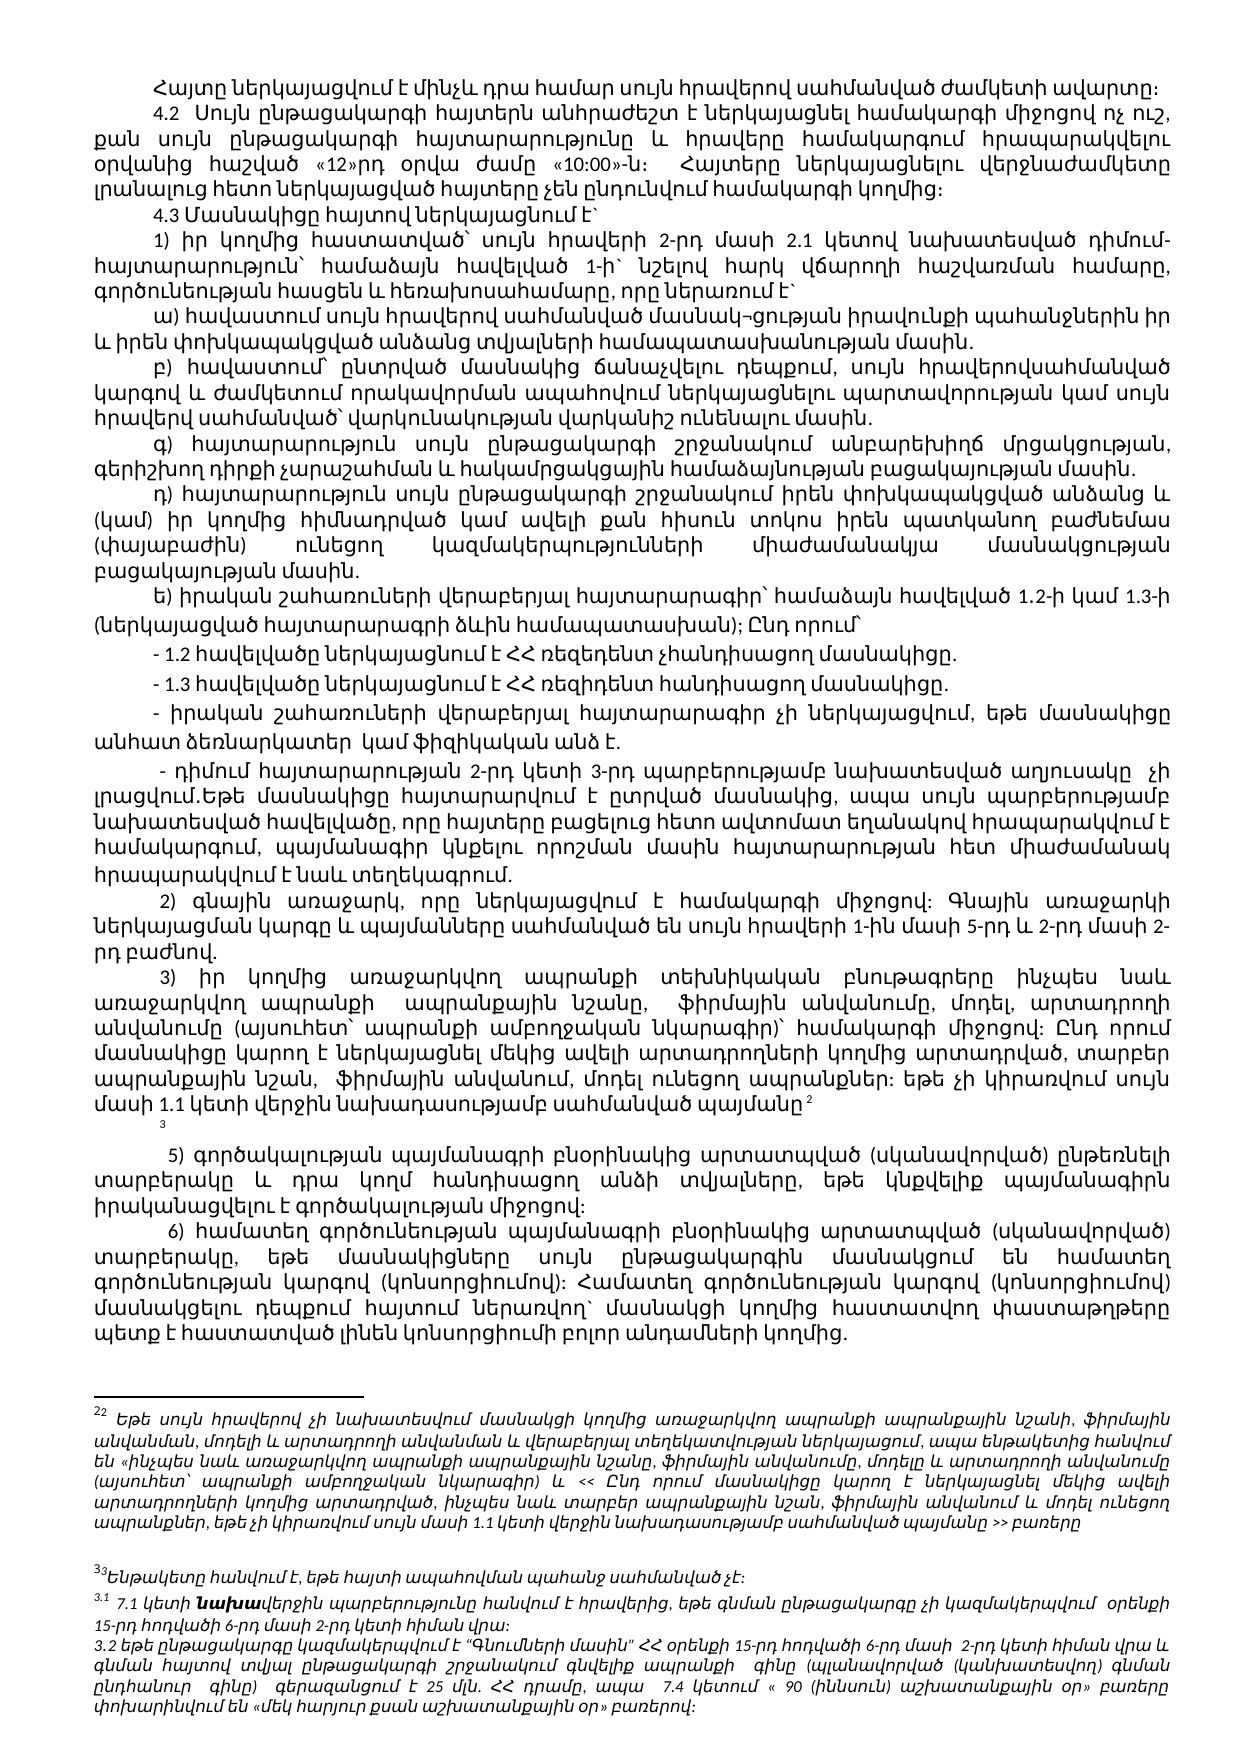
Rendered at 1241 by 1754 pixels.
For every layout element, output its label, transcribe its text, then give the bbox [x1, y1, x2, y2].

text ե) իրական շահառուների վերաբերյալ հայտարարագիր՝ համաձայն հավելված 1․2-ի կամ 1.3-ի (ներկայացված հայտարարագրի ձևին համապատասխան); Ընդ որում՝ [94, 583, 1171, 638]
text 6) համատեղ գործունեության պայմանագրի բնօրինակից արտատպված (սկանավորված) տարբերակը, եթե մասնակիցները սույն ընթացակարգին մասնակցում են համատեղ գործունեության կարգով (կոնսորցիումով): Համատեղ գործունեության կարգով (կոնսորցիումով) մասնակցելու դեպքում հայտում ներառվող` մասնակցի կողմից հաստատվող փաստաթղթերը պետք է հաստատված լինեն կոնսորցիումի բոլոր անդամների կողմից. [94, 1218, 1171, 1346]
text - 1.2 հավելվածը ներկայացնում է ՀՀ ռեզեդենտ չհանդիսացող մասնակիցը. [94, 642, 1171, 667]
text Հայտը ներկայացվում է մինչև դրա համար սույն հրավերով սահմանված ժամկետի ավարտը։ [94, 75, 1171, 100]
text - դիմում հայտարարության 2-րդ կետի 3-րդ պարբերությամբ նախատեսված աղյուսակը չի լրացվում․Եթե մասնակիցը հայտարարվում է ըտրված մասնակից, ապա սույն պարբերությամբ նախատեսված հավելվածը, որը հայտերը բացելուց հետո ավտոմատ եղանակով հրապարակվում է համակարգում, պայմանագիր կնքելու որոշման մասին հայտարարության հետ միաժամանակ հրապարակվում է նաև տեղեկագրում. [94, 758, 1171, 888]
text 1) իր կողմից հաստատված՝ սույն հրավերի 2-րդ մասի 2.1 կետով նախատեսված դիմում-հայտարարություն՝ համաձայն հավելված 1-ի` նշելով հարկ վճարողի հաշվառման համարը, գործունեության հասցեն և հեռախոսահամարը, որը ներառում է` [94, 227, 1171, 304]
text - 1.3 հավելվածը ներկայացնում է ՀՀ ռեզիդենտ հանդիսացող մասնակիցը. [94, 671, 1171, 696]
text 3 [94, 1117, 1171, 1142]
text 3) իր կողմից առաջարկվող ապրանքի տեխնիկական բնութագրերը ինչպես նաև առաջարկվող ապրանքի ապրանքային նշանը, ֆիրմային անվանումը, մոդել, արտադրողի անվանումը (այսուհետ՝ ապրանքի ամբողջական նկարագիր)՝ համակարգի միջոցով: Ընդ որում մասնակիցը կարող է ներկայացնել մեկից ավելի արտադրողների կողմից արտադրված, տարբեր ապրանքային նշան, ֆիրմային անվանում, մոդել ունեցող ապրանքներ: եթե չի կիրառվում սույն մասի 1.1 կետի վերջին նախադասությամբ սահմանված պայմանը 2 [94, 964, 1171, 1117]
text 4.3 Մասնակիցը հայտով ներկայացնում է` [94, 202, 1171, 227]
text 4.2 Սույն ընթացակարգի հայտերն անհրաժեշտ է ներկայացնել համակարգի միջոցով ոչ ուշ, քան սույն ընթացակարգի հայտարարությունը և հրավերը համակարգում հրապարակվելու օրվանից հաշված «12»րդ օրվա ժամը «10:00»-ն։ Հայտերը ներկայացնելու վերջնաժամկետը լրանալուց հետո ներկայացված հայտերը չեն ընդունվում համակարգի կողմից։ [94, 100, 1171, 202]
text 2) գնային առաջարկ, որը ներկայացվում է համակարգի միջոցով: Գնային առաջարկի ներկայացման կարգը և պայմանները սահմանված են սույն հրավերի 1-ին մասի 5-րդ և 2-րդ մասի 2-րդ բաժնով. [94, 888, 1171, 964]
text - իրական շահառուների վերաբերյալ հայտարարագիր չի ներկայացվում, եթե մասնակիցը անհատ ձեռնարկատեր կամ ֆիզիկական անձ է. [94, 700, 1171, 754]
text բ) հավաստում՝ ընտրված մասնակից ճանաչվելու դեպքում, սույն հրավերովսահմանված կարգով և ժամկետում որակավորման ապահովում ներկայացնելու պարտավորության կամ սույն հրավերվ սահմանված՝ վարկունակության վարկանիշ ունենալու մասին. [94, 354, 1171, 431]
text դ) հայտարարություն սույն ընթացակարգի շրջանակում իրեն փոխկապակցված անձանց և (կամ) իր կողմից հիմնադրված կամ ավելի քան հիսուն տոկոս իրեն պատկանող բաժնեմաս (փայաբաժին) ունեցող կազմակերպությունների միաժամանակյա մասնակցության բացակայության մասին. [94, 482, 1171, 583]
text գ) հայտարարություն սույն ընթացակարգի շրջանակում անբարեխիղճ մրցակցության, գերիշխող դիրքի չարաշահման և հակամրցակցային համաձայնության բացակայության մասին. [94, 431, 1171, 482]
text 5) գործակալության պայմանագրի բնօրինակից արտատպված (սկանավորված) ընթեռնելի տարբերակը և դրա կողմ հանդիսացող անձի տվյալները, եթե կնքվելիք պայմանագիրն իրականացվելու է գործակալության միջոցով: [94, 1142, 1171, 1218]
text ա) հավաստում սույն հրավերով սահմանված մասնակ¬ցության իրավունքի պահանջներին իր և իրեն փոխկապակցված անձանց տվյալների համապատասխանության մասին. [94, 304, 1171, 354]
